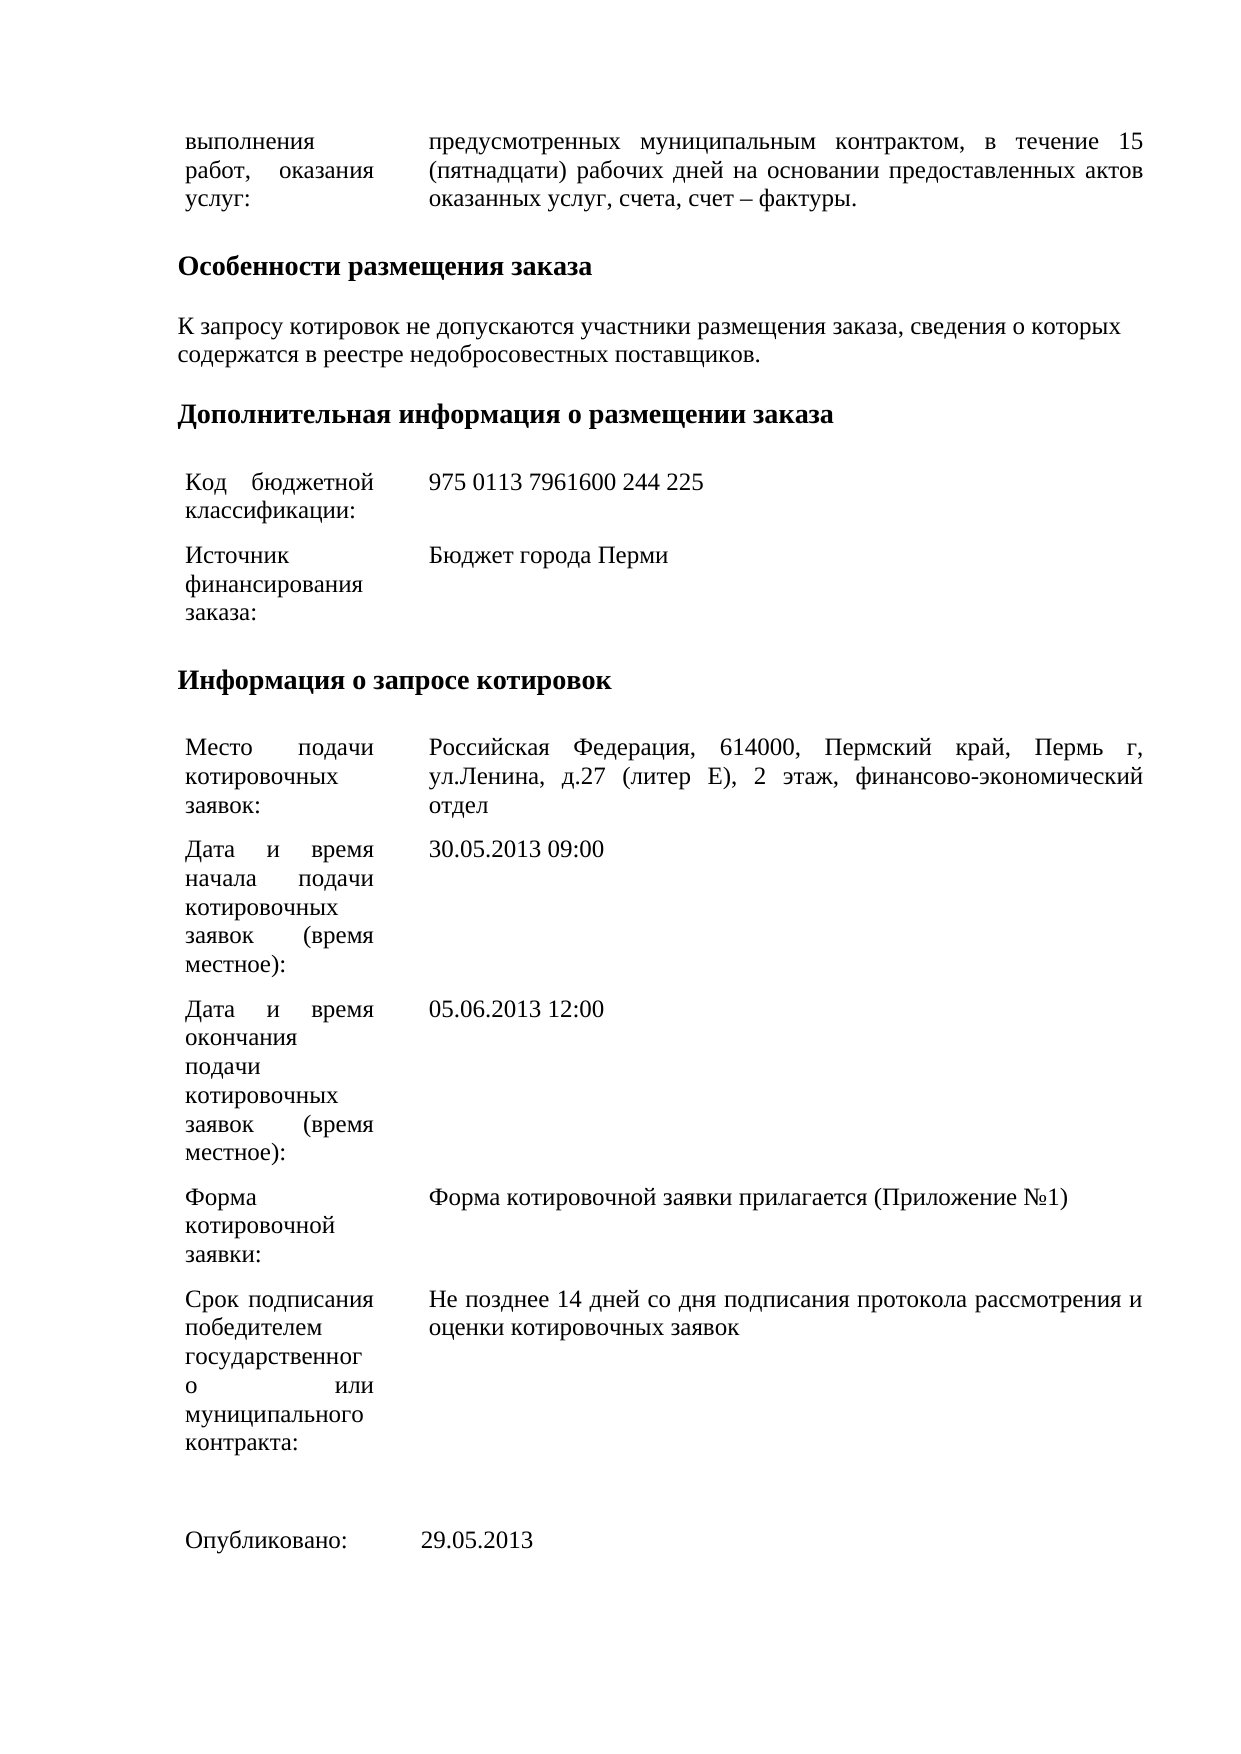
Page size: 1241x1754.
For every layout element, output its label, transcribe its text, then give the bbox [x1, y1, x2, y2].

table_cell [421, 118, 1152, 220]
table_cell Источник финансирования заказа: [177, 532, 421, 634]
table_header Место подачи котировочных заявок: [177, 725, 421, 827]
table_header Российская Федерация, 614000, Пермский край, Пермь г, ул.Ленина, д.27 (литер Е), 2 этаж, финансово-экономический отдел [421, 725, 1152, 827]
table_cell Бюджет города Перми [421, 532, 1152, 634]
table_cell Дата и время начала подачи котировочных заявок (время местное): [177, 827, 421, 986]
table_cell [177, 118, 421, 220]
table_header Код бюджетной классификации: [177, 459, 421, 532]
table_cell 30.05.2013 09:00 [421, 827, 1152, 986]
table_cell 05.06.2013 12:00 [421, 986, 1152, 1174]
table_cell Форма котировочной заявки прилагается (Приложение №1) [421, 1174, 1152, 1276]
table_header 975 0113 7961600 244 225 [421, 459, 1152, 532]
text Информация о запросе котировок [177, 663, 1152, 696]
text Особенности размещения заказа [177, 249, 1152, 282]
table_cell Срок подписания победителем государственного или муниципального контракта: [177, 1276, 421, 1464]
table_header Опубликовано: [177, 1518, 421, 1562]
text Дополнительная информация о размещении заказа [177, 397, 1152, 430]
text К запросу котировок не допускаются участники размещения заказа, сведения о которых содержатся в реестре недобросовестных поставщиков. [177, 311, 1152, 368]
table_cell Дата и время окончания подачи котировочных заявок (время местное): [177, 986, 421, 1174]
table_cell Не позднее 14 дней со дня подписания протокола рассмотрения и оценки котировочных заявок [421, 1276, 1152, 1464]
table_header 29.05.2013 [421, 1518, 1152, 1562]
table_cell Форма котировочной заявки: [177, 1174, 421, 1276]
